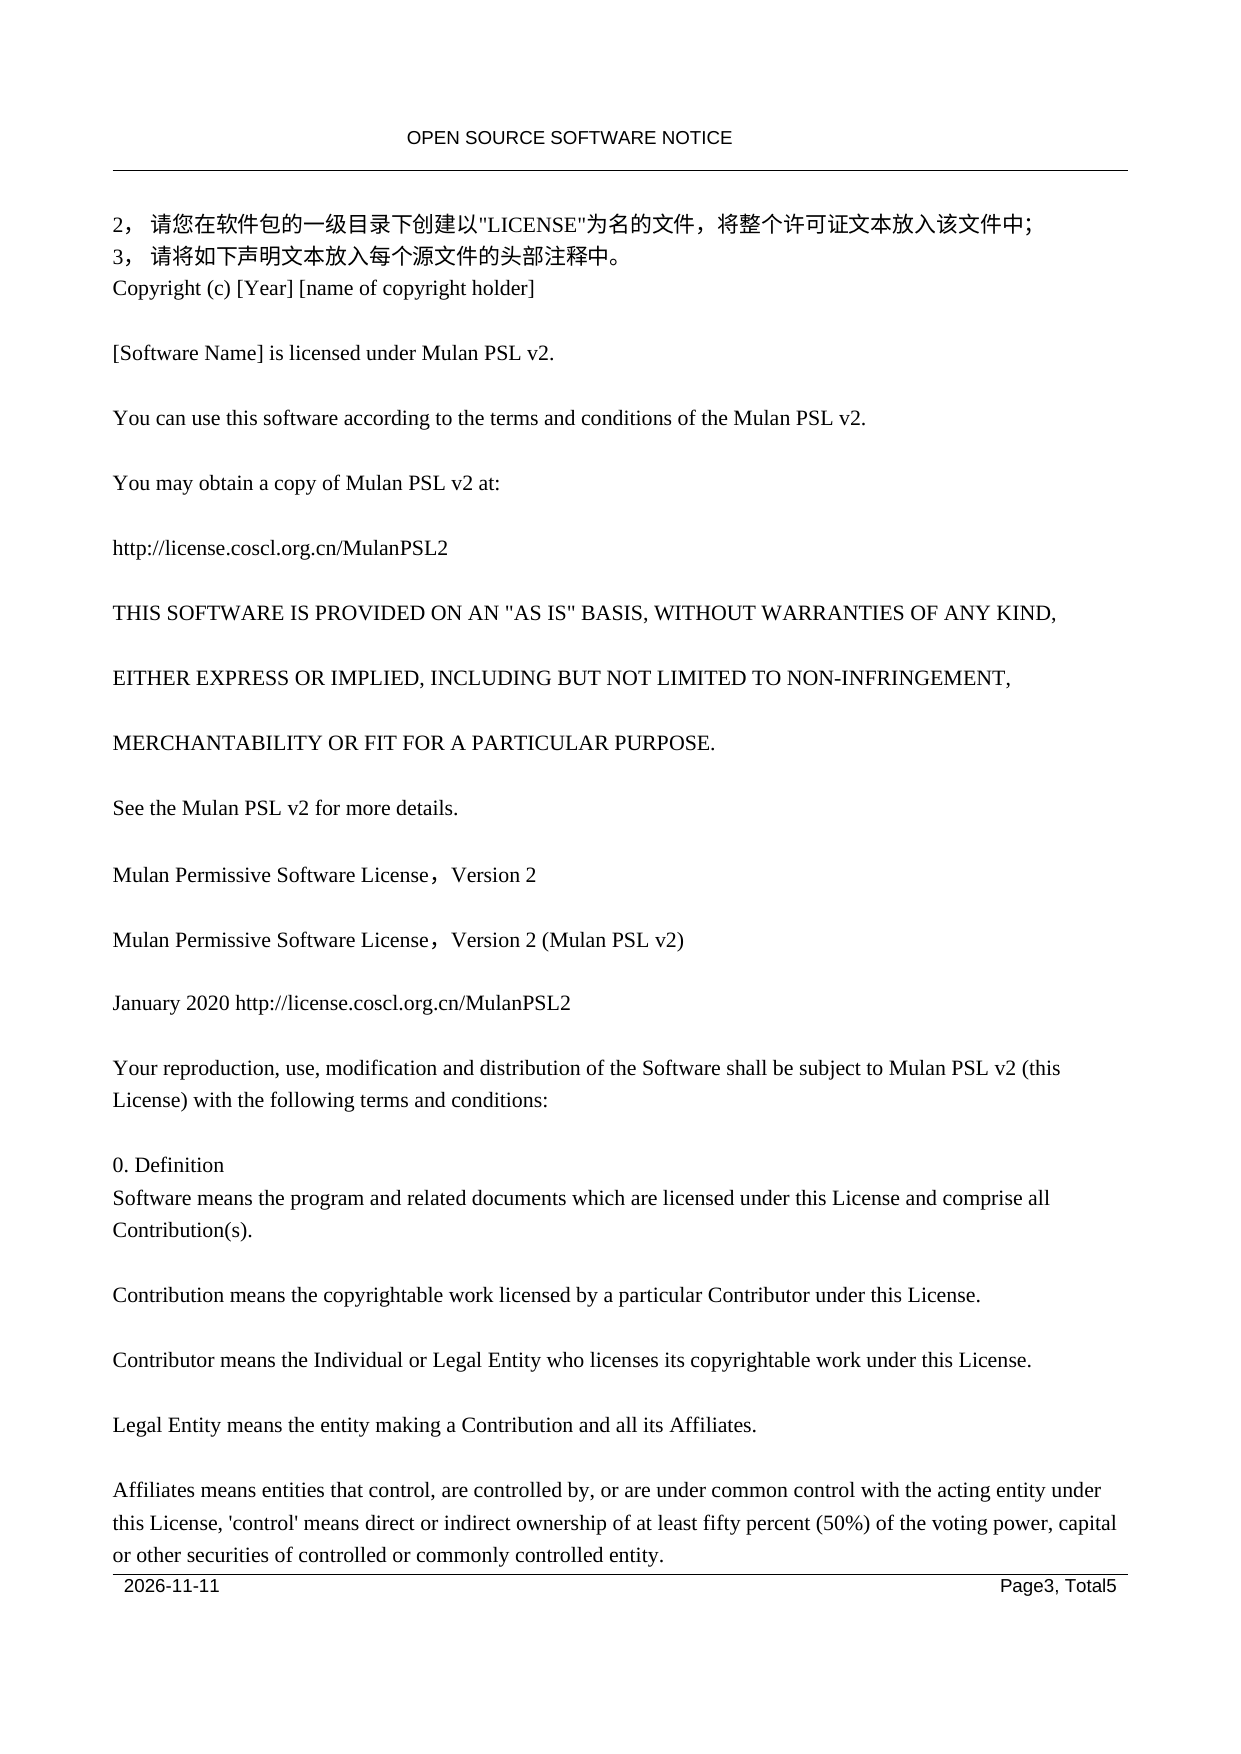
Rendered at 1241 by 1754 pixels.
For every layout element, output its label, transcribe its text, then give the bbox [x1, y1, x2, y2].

text 0. Definition [112, 1149, 1128, 1181]
text EITHER EXPRESS OR IMPLIED, INCLUDING BUT NOT LIMITED TO NON-INFRINGEMENT, [112, 661, 1128, 694]
text MERCHANTABILITY OR FIT FOR A PARTICULAR PURPOSE. [112, 726, 1128, 759]
text Mulan Permissive Software License，Version 2 (Mulan PSL v2) [112, 921, 1128, 954]
text Mulan Permissive Software License，Version 2 [112, 856, 1128, 889]
text You may obtain a copy of Mulan PSL v2 at: [112, 466, 1128, 499]
text Copyright (c) [Year] [name of copyright holder] [112, 271, 1128, 304]
text THIS SOFTWARE IS PROVIDED ON AN "AS IS" BASIS, WITHOUT WARRANTIES OF ANY KIND, [112, 596, 1128, 629]
text http://license.coscl.org.cn/MulanPSL2 [112, 531, 1128, 564]
text Contribution means the copyrightable work licensed by a particular Contributor under this License. [112, 1279, 1128, 1311]
text 2， 请您在软件包的一级目录下创建以"LICENSE"为名的文件，将整个许可证文本放入该文件中； [112, 206, 1128, 239]
text You can use this software according to the terms and conditions of the Mulan PSL v2. [112, 401, 1128, 434]
text Contributor means the Individual or Legal Entity who licenses its copyrightable work under this License. [112, 1344, 1128, 1376]
text See the Mulan PSL v2 for more details. [112, 791, 1128, 824]
text Legal Entity means the entity making a Contribution and all its Affiliates. [112, 1409, 1128, 1441]
text January 2020 http://license.coscl.org.cn/MulanPSL2 [112, 986, 1128, 1019]
text Affiliates means entities that control, are controlled by, or are under common control with the acting entity under this License, 'control' means direct or indirect ownership of at least fifty percent (50%) of the voting power, capital or other securities of controlled or commonly controlled entity. [112, 1474, 1128, 1571]
text [Software Name] is licensed under Mulan PSL v2. [112, 336, 1128, 369]
text Your reproduction, use, modification and distribution of the Software shall be subject to Mulan PSL v2 (this License) with the following terms and conditions: [112, 1051, 1128, 1116]
text Software means the program and related documents which are licensed under this License and comprise all Contribution(s). [112, 1181, 1128, 1246]
text 3， 请将如下声明文本放入每个源文件的头部注释中。 [112, 239, 1128, 271]
